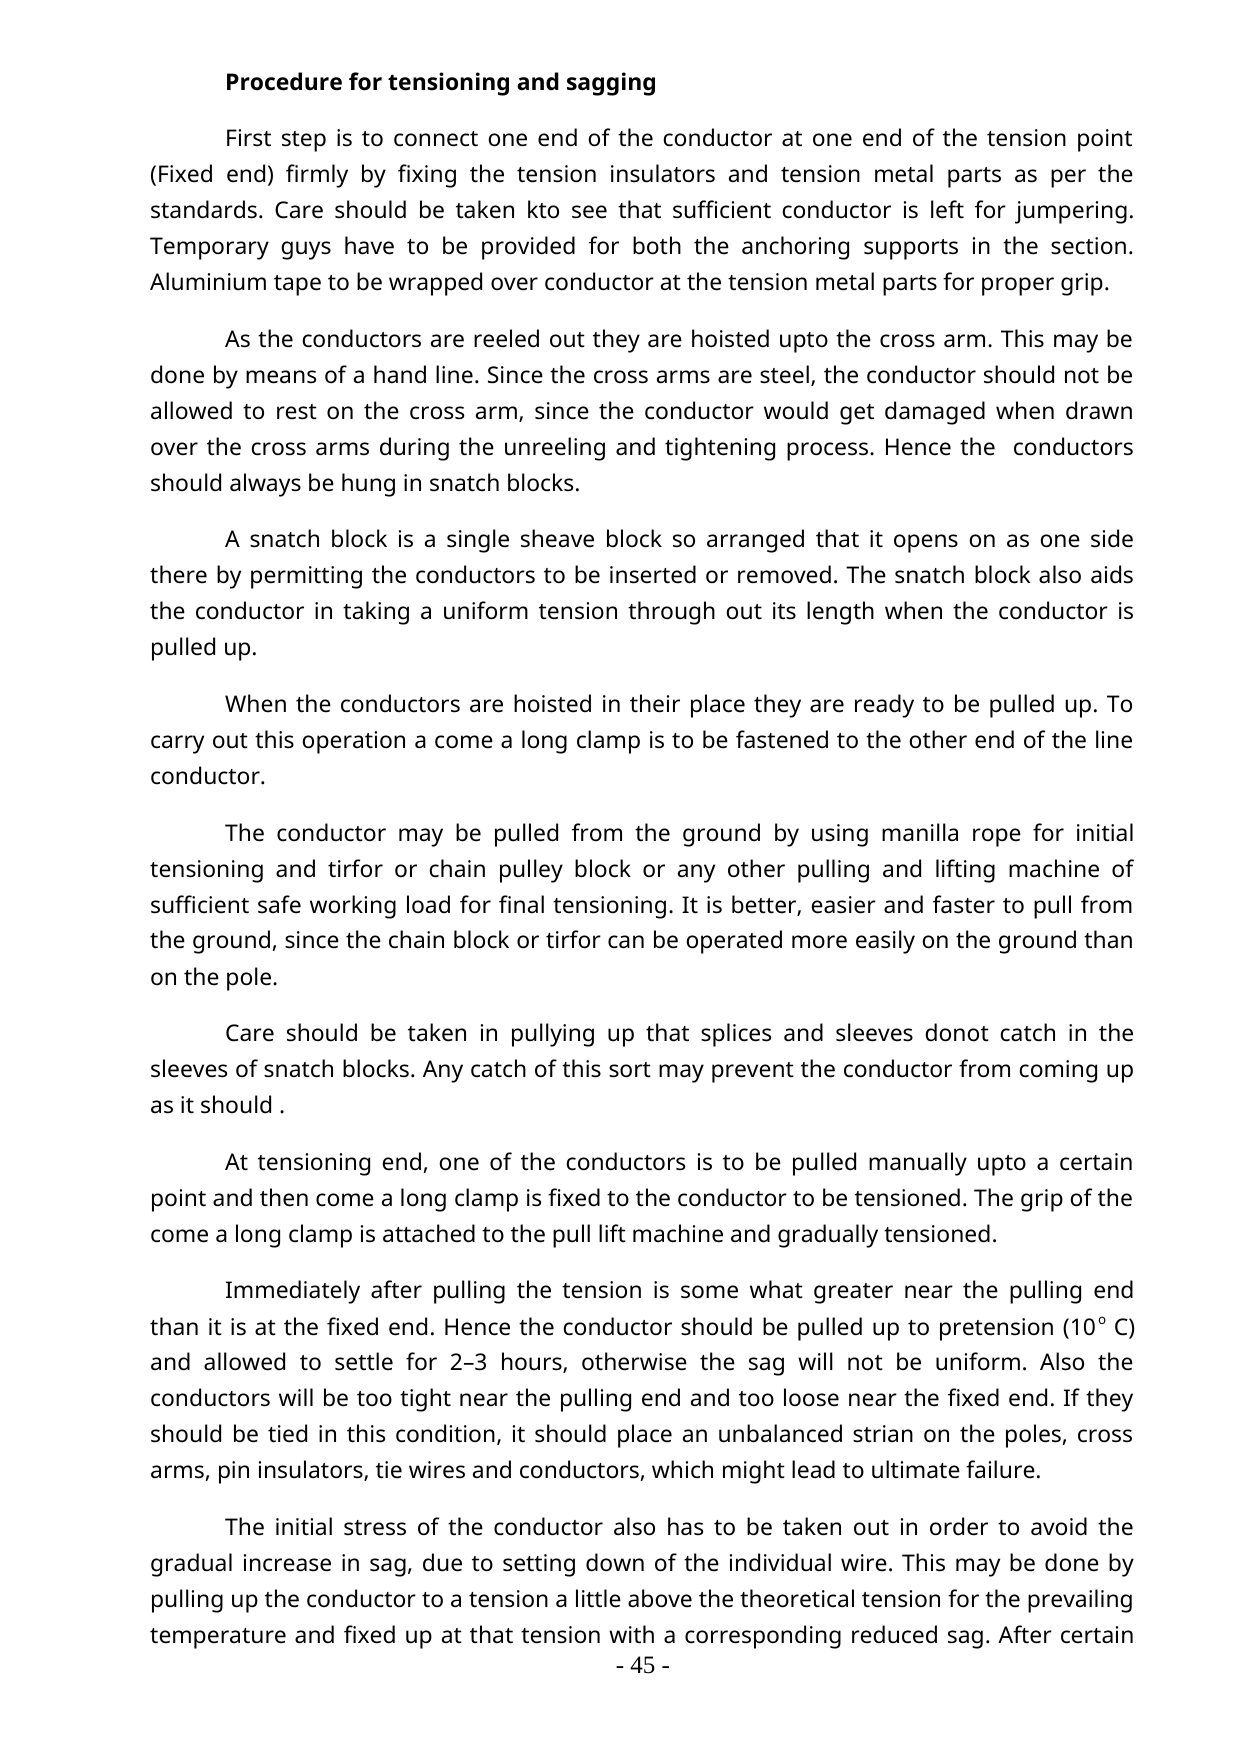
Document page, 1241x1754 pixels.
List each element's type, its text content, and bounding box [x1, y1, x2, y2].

text A snatch block is a single sheave block so arranged that it opens on as one side there by permitting the conductors to be inserted or removed. The snatch block also aids the conductor in taking a uniform tension through out its length when the conductor is pulled up. [150, 523, 1135, 662]
text Immediately after pulling the tension is some what greater near the pulling end than it is at the fixed end. Hence the conductor should be pulled up to pretension (10o C) and allowed to settle for 2–3 hours, otherwise the sag will not be uniform. Also the conductors will be too tight near the pulling end and too loose near the fixed end. If they should be tied in this condition, it should place an unbalanced strian on the poles, cross arms, pin insulators, tie wires and conductors, which might lead to ultimate failure. [150, 1274, 1135, 1485]
text First step is to connect one end of the conductor at one end of the tension point (Fixed end) firmly by fixing the tension insulators and tension metal parts as per the standards. Care should be taken kto see that sufficient conductor is left for jumpering. Temporary guys have to be provided for both the anchoring supports in the section. Aluminium tape to be wrapped over conductor at the tension metal parts for proper grip. [150, 122, 1135, 297]
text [150, 1511, 1135, 1650]
text When the conductors are hoisted in their place they are ready to be pulled up. To carry out this operation a come a long clamp is to be fastened to the other end of the line conductor. [150, 688, 1135, 791]
text The conductor may be pulled from the ground by using manilla rope for initial tensioning and tirfor or chain pulley block or any other pulling and lifting machine of sufficient safe working load for final tensioning. It is better, easier and faster to pull from the ground, since the chain block or tirfor can be operated more easily on the ground than on the pole. [150, 817, 1135, 992]
text Care should be taken in pullying up that splices and sleeves donot catch in the sleeves of snatch blocks. Any catch of this sort may prevent the conductor from coming up as it should . [150, 1017, 1135, 1120]
text At tensioning end, one of the conductors is to be pulled manually upto a certain point and then come a long clamp is fixed to the conductor to be tensioned. The grip of the come a long clamp is attached to the pull lift machine and gradually tensioned. [150, 1146, 1135, 1249]
text As the conductors are reeled out they are hoisted upto the cross arm. This may be done by means of a hand line. Since the cross arms are steel, the conductor should not be allowed to rest on the cross arm, since the conductor would get damaged when drawn over the cross arms during the unreeling and tightening process. Hence the conductors should always be hung in snatch blocks. [150, 323, 1135, 498]
text Procedure for tensioning and sagging [150, 66, 1135, 97]
